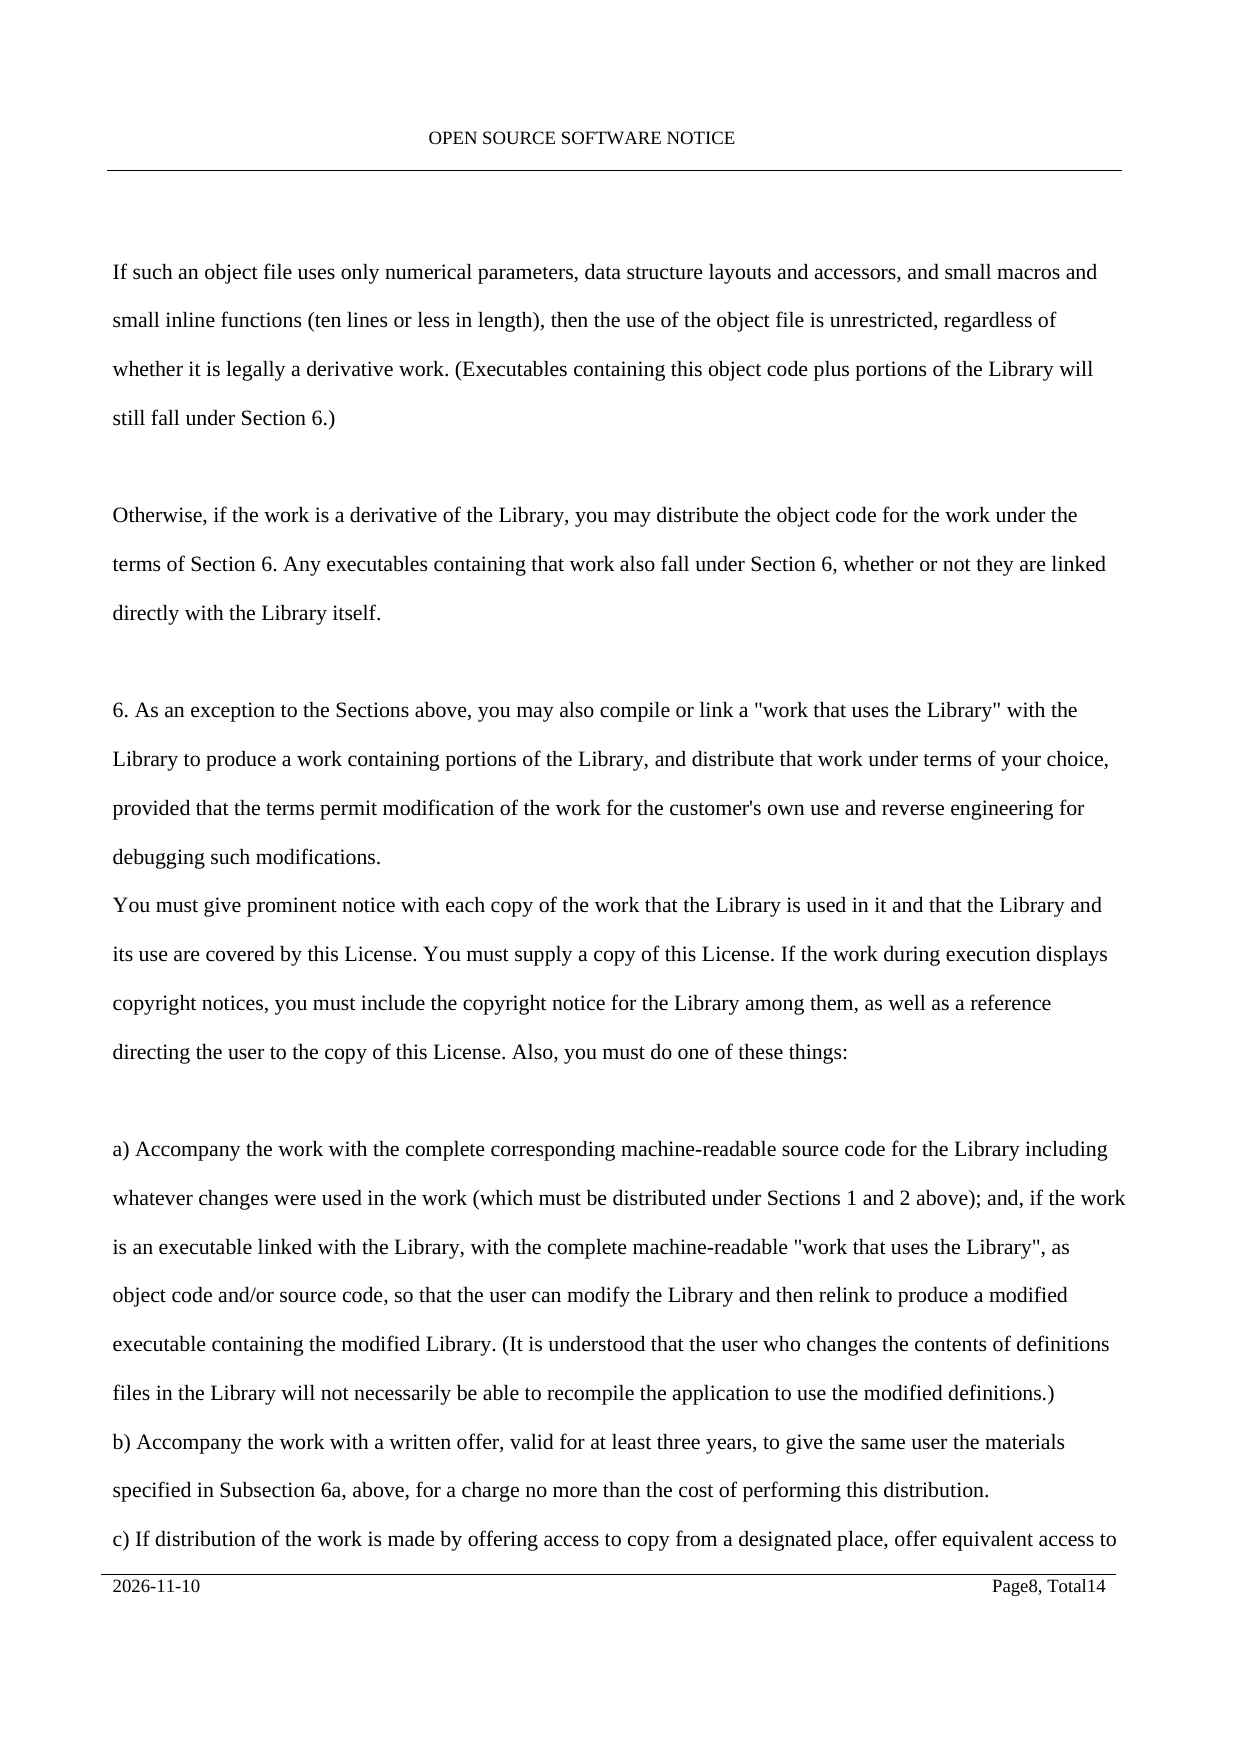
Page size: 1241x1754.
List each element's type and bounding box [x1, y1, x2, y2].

text [112, 206, 1128, 1555]
